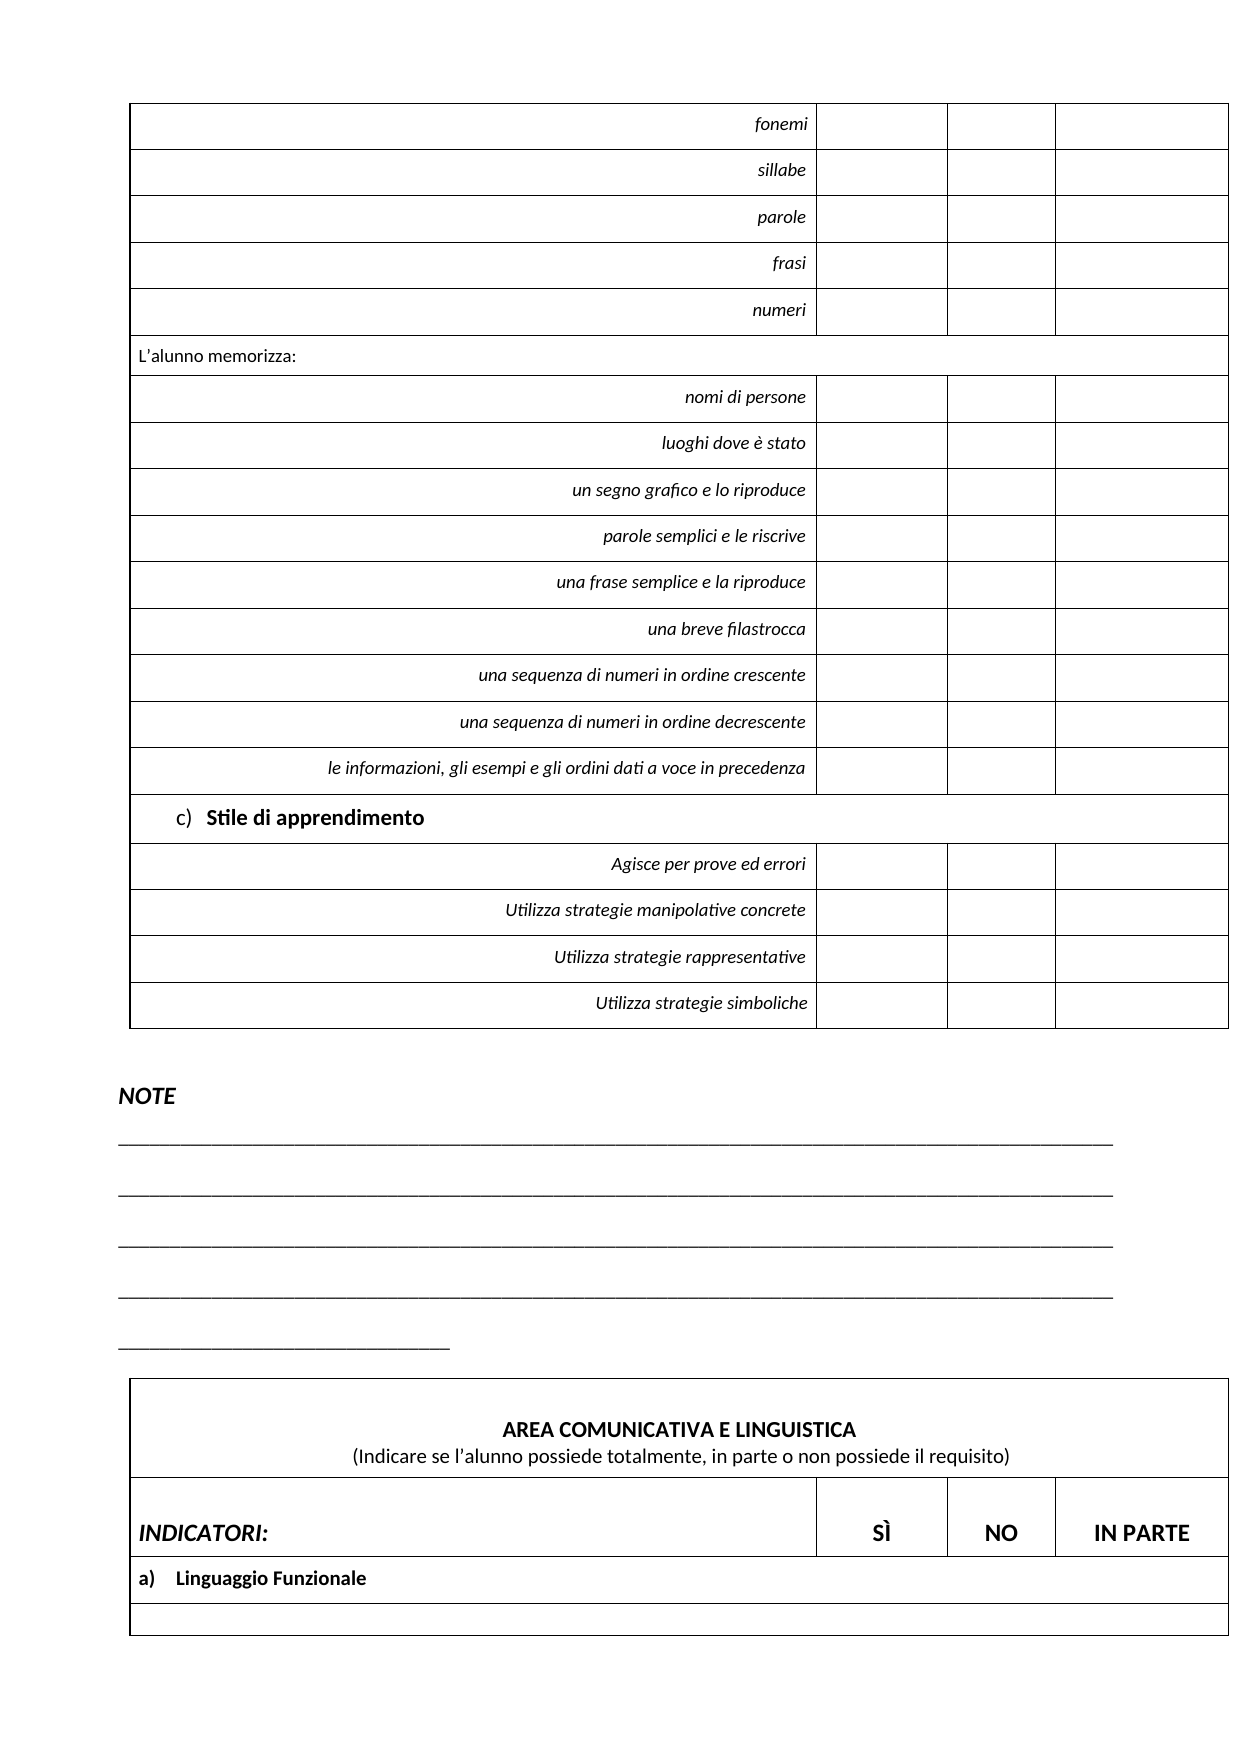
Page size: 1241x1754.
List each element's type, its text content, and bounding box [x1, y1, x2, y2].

table_cell L’alunno memorizza: [131, 336, 1228, 375]
table_cell [817, 844, 947, 889]
table_cell [817, 469, 947, 515]
table_cell [817, 196, 947, 242]
table_cell fonemi [131, 104, 816, 149]
table_cell [948, 844, 1055, 889]
table_cell [1056, 890, 1228, 935]
table_header AREA COMUNICATIVA E LINGUISTICA (Indicare se l’alunno possiede totalmente, in parte o non possiede il requisito) [131, 1379, 1228, 1477]
table_cell parole semplici e le riscrive [131, 516, 816, 561]
table_cell una breve filastrocca [131, 609, 816, 654]
table_cell [1056, 609, 1228, 654]
table_cell [817, 423, 947, 468]
table_cell [817, 376, 947, 422]
table_cell [817, 562, 947, 608]
table_cell [817, 243, 947, 288]
table_cell [817, 936, 947, 982]
table_cell [948, 562, 1055, 608]
table_cell Stile di apprendimento [131, 795, 1228, 842]
table_cell [948, 104, 1055, 149]
table_cell [948, 983, 1055, 1028]
table_cell NO [948, 1478, 1055, 1556]
table_cell nomi di persone [131, 376, 816, 422]
table_cell SÌ [817, 1478, 947, 1556]
table_cell una sequenza di numeri in ordine decrescente [131, 702, 816, 747]
table_cell [1056, 844, 1228, 889]
table_cell sillabe [131, 150, 816, 195]
table_cell Linguaggio Funzionale [131, 1557, 1228, 1602]
table_cell IN PARTE [1056, 1478, 1228, 1556]
table_cell INDICATORI: [131, 1478, 816, 1556]
table_cell [1056, 562, 1228, 608]
table_cell un segno grafico e lo riproduce [131, 469, 816, 515]
table_cell [948, 423, 1055, 468]
text NOTE [118, 1080, 1122, 1111]
table_cell Utilizza strategie rappresentative [131, 936, 816, 982]
table_cell [1056, 243, 1228, 288]
table_cell [948, 748, 1055, 793]
table_cell [1056, 150, 1228, 195]
text ________________________________________________________________________________________________________________________________________________________________________________________________________________________________________________________________________________________________________________________________________________________________________________________________________________________________ [118, 1123, 1122, 1352]
table_cell una sequenza di numeri in ordine crescente [131, 655, 816, 701]
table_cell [131, 1604, 1228, 1635]
table_cell [1056, 376, 1228, 422]
table_cell [817, 516, 947, 561]
table_cell [1056, 516, 1228, 561]
table_cell [948, 196, 1055, 242]
table_cell [1056, 423, 1228, 468]
table_cell [1056, 936, 1228, 982]
table_cell [948, 289, 1055, 335]
table_cell [817, 150, 947, 195]
table_cell [948, 609, 1055, 654]
table_cell [948, 890, 1055, 935]
table_cell [1056, 196, 1228, 242]
table_cell le informazioni, gli esempi e gli ordini dati a voce in precedenza [131, 748, 816, 793]
table_cell [948, 376, 1055, 422]
table_cell [948, 516, 1055, 561]
table_cell [948, 243, 1055, 288]
table_cell parole [131, 196, 816, 242]
table_cell [948, 936, 1055, 982]
table_cell [948, 150, 1055, 195]
table_cell [817, 748, 947, 793]
table_cell [948, 469, 1055, 515]
table_cell [1056, 748, 1228, 793]
table_cell una frase semplice e la riproduce [131, 562, 816, 608]
table_cell Agisce per prove ed errori [131, 844, 816, 889]
table_cell [817, 655, 947, 701]
table_cell [817, 702, 947, 747]
table_cell [1056, 469, 1228, 515]
table_cell [817, 104, 947, 149]
table_cell frasi [131, 243, 816, 288]
table_cell numeri [131, 289, 816, 335]
table_cell [1056, 289, 1228, 335]
table_cell [817, 983, 947, 1028]
table_cell [1056, 702, 1228, 747]
table_cell [1056, 655, 1228, 701]
table_cell [817, 609, 947, 654]
table_cell Utilizza strategie manipolative concrete [131, 890, 816, 935]
table_cell [817, 890, 947, 935]
table_cell [1056, 104, 1228, 149]
table_cell [1056, 983, 1228, 1028]
table_cell [817, 289, 947, 335]
table_cell luoghi dove è stato [131, 423, 816, 468]
table_cell Utilizza strategie simboliche [131, 983, 816, 1028]
table_cell [948, 655, 1055, 701]
table_cell [948, 702, 1055, 747]
